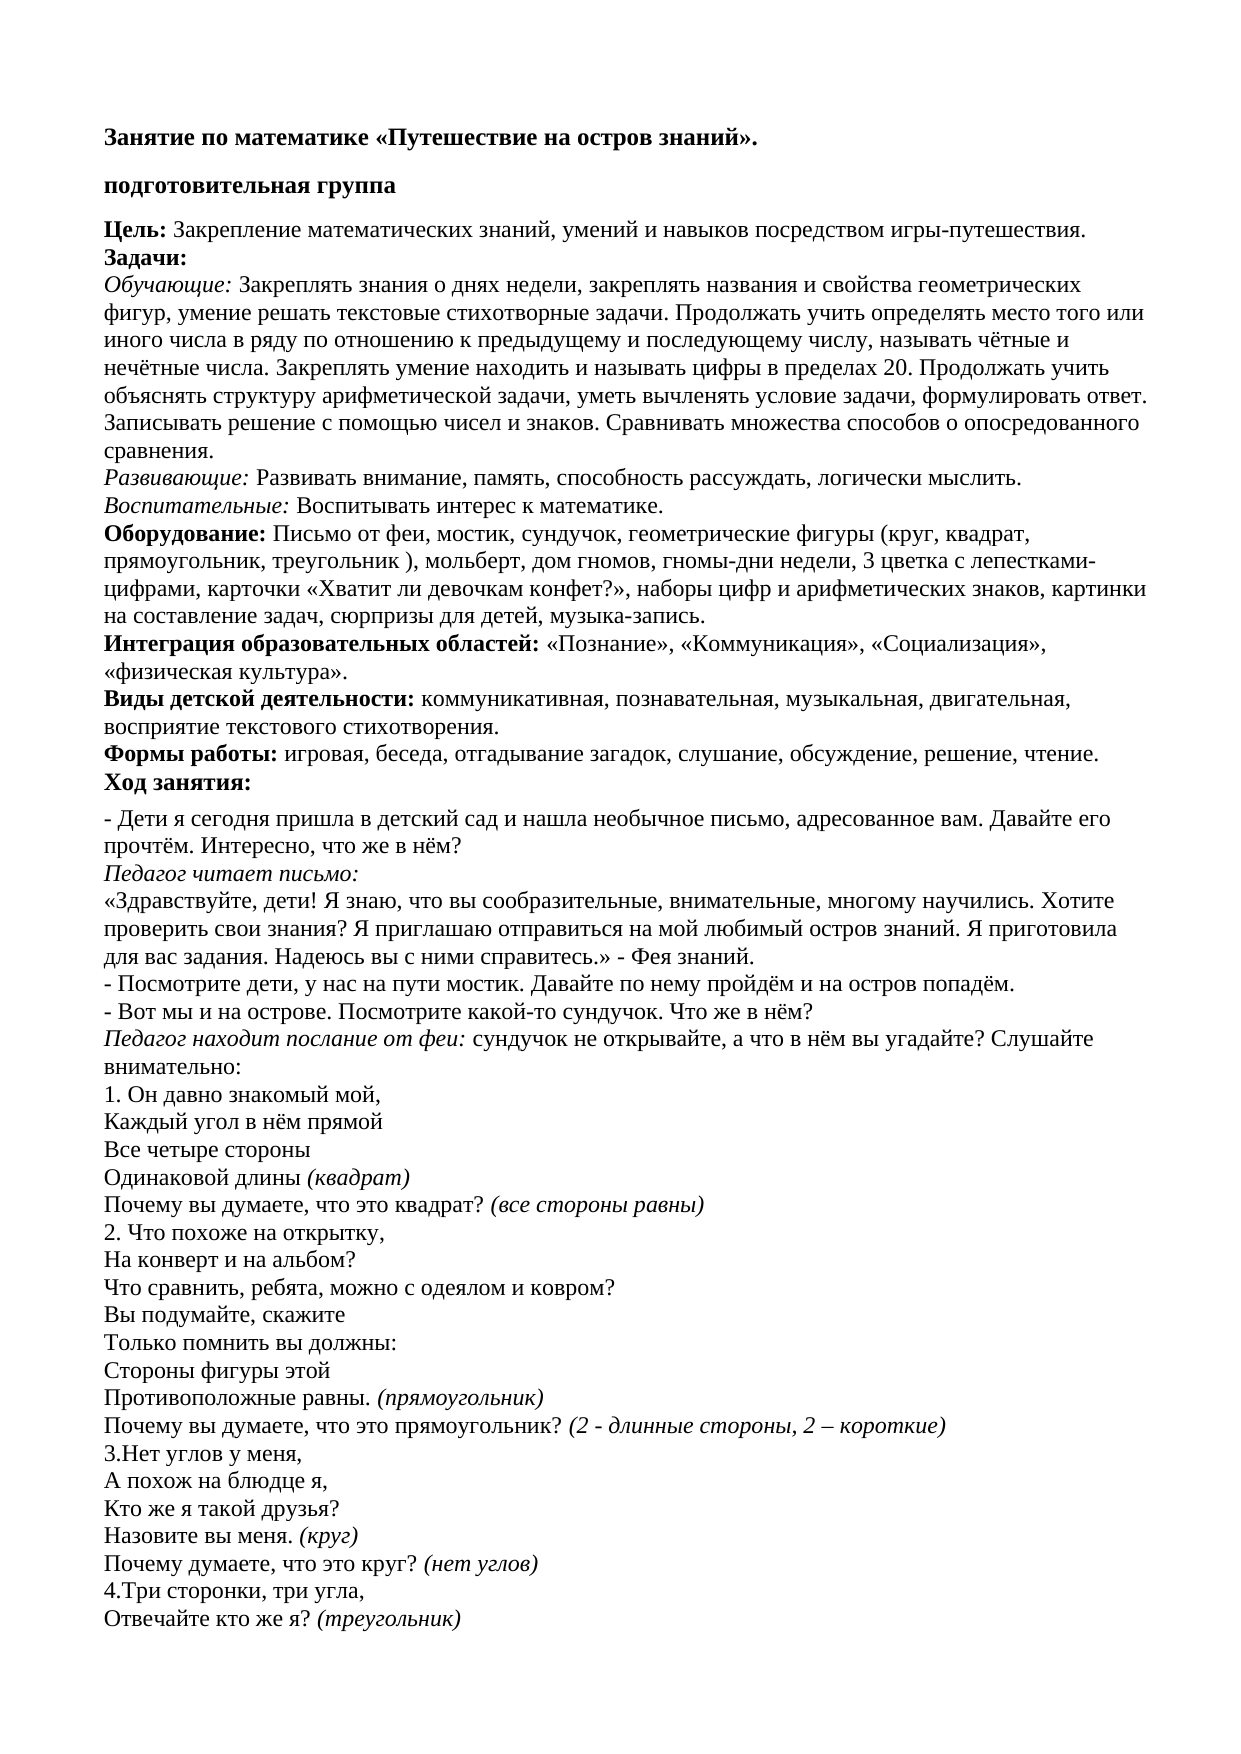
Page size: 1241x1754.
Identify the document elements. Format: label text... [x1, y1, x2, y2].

text подготовительная группа [103, 167, 1152, 199]
text Занятие по математике «Путешествие на остров знаний». [103, 118, 1152, 151]
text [103, 804, 1152, 1632]
text Ход занятия: [103, 767, 1152, 796]
text Цель: Закрепление математических знаний, умений и навыков посредством игры-путешествия. Задачи: Обучающие: Закреплять знания о днях недели, закреплять названия и свойства геометрических фигур, умение решать текстовые стихотворные задачи. Продолжать учить определять место того или иного числа в ряду по отношению к предыдущему и последующему числу, называть чётные и нечётные числа. Закреплять умение находить и называть цифры в пределах 20. Продолжать учить объяснять структуру арифметической задачи, уметь вычленять условие задачи, формулировать ответ. Записывать решение с помощью чисел и знаков. Сравнивать множества способов о опосредованного сравнения. Развивающие: Развивать внимание, память, способность рассуждать, логически мыслить. Воспитательные: Воспитывать интерес к математике. Оборудование: Письмо от феи, мостик, сундучок, геометрические фигуры (круг, квадрат, прямоугольник, треугольник ), мольберт, дом гномов, гномы-дни недели, 3 цветка с лепестками-цифрами, карточки «Хватит ли девочкам конфет?», наборы цифр и арифметических знаков, картинки на составление задач, сюрпризы для детей, музыка-запись. Интеграция образовательных областей: «Познание», «Коммуникация», «Социализация», «физическая культура». Виды детской деятельности: коммуникативная, познавательная, музыкальная, двигательная, восприятие текстового стихотворения. Формы работы: игровая, беседа, отгадывание загадок, слушание, обсуждение, решение, чтение. [103, 215, 1152, 767]
